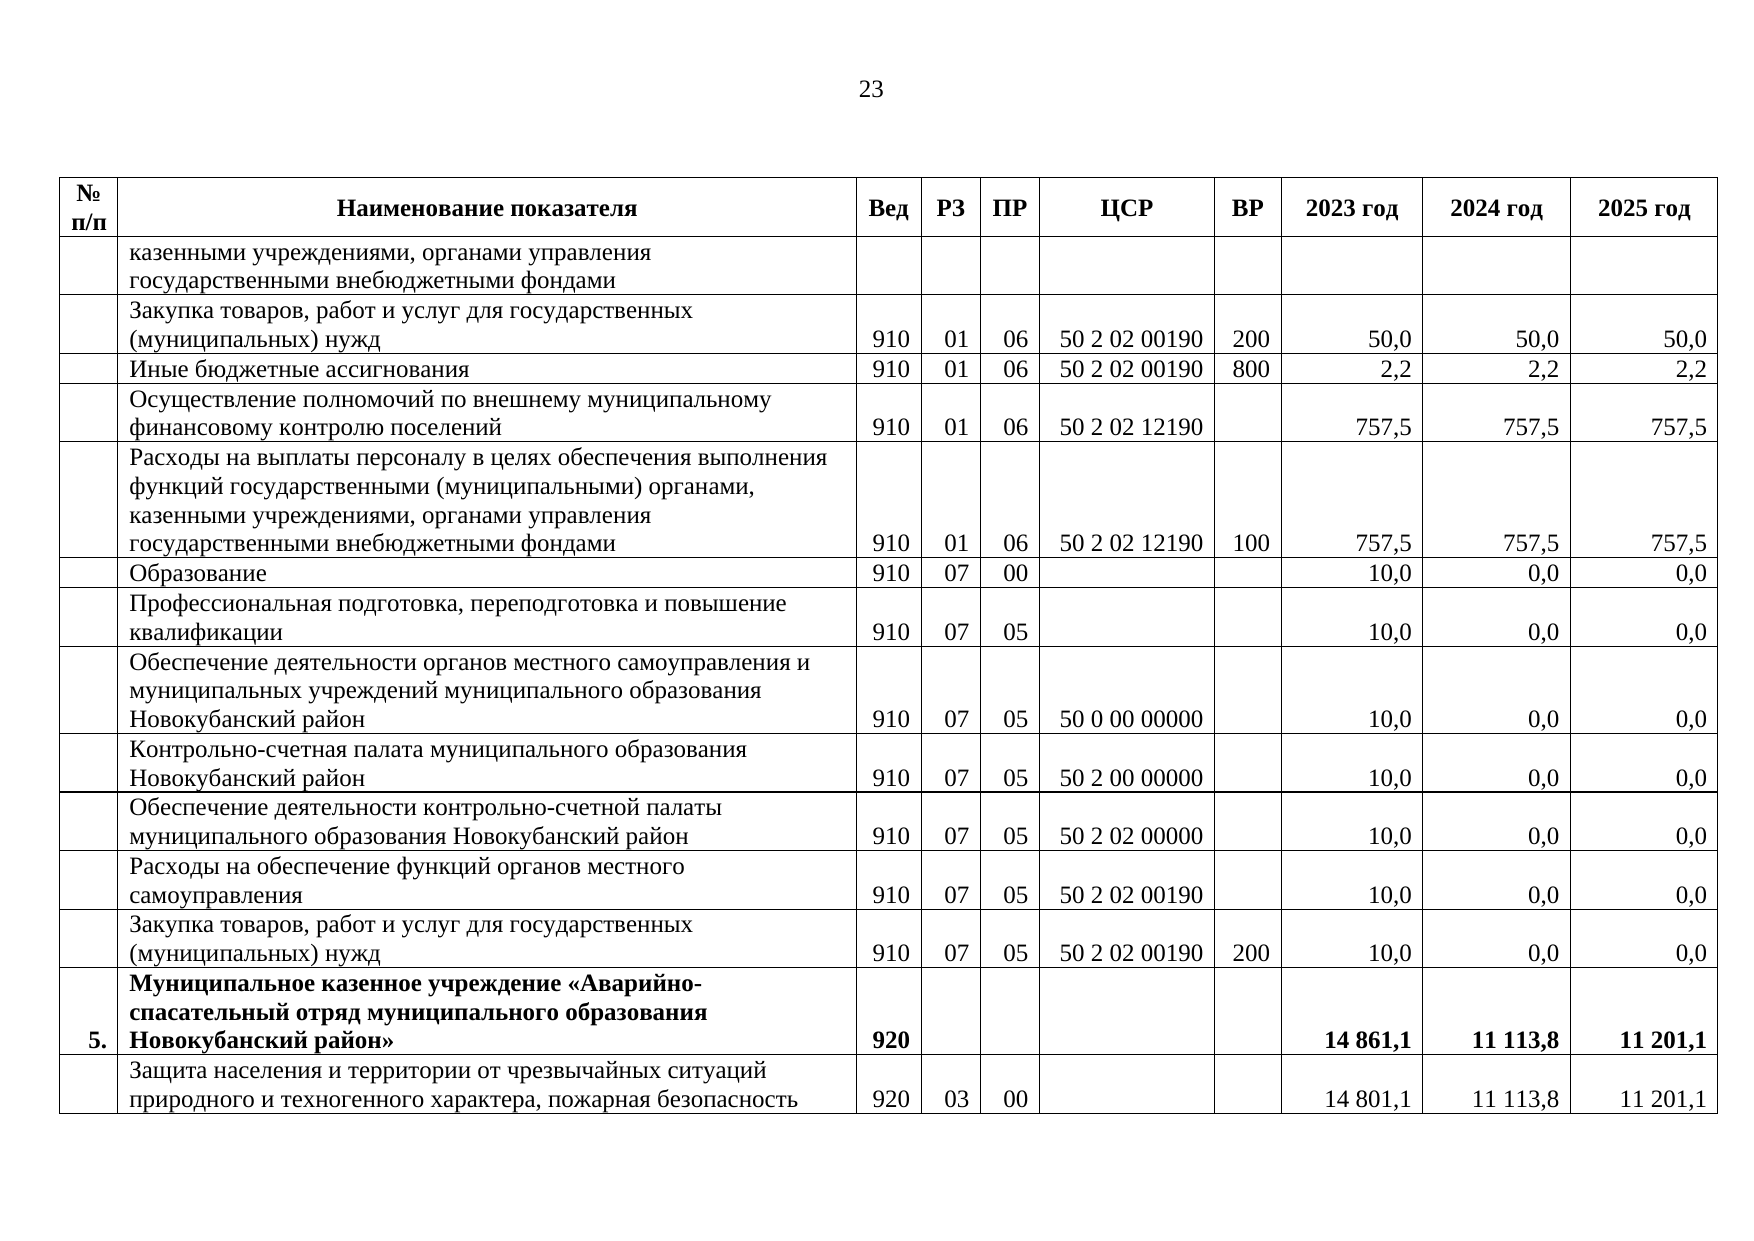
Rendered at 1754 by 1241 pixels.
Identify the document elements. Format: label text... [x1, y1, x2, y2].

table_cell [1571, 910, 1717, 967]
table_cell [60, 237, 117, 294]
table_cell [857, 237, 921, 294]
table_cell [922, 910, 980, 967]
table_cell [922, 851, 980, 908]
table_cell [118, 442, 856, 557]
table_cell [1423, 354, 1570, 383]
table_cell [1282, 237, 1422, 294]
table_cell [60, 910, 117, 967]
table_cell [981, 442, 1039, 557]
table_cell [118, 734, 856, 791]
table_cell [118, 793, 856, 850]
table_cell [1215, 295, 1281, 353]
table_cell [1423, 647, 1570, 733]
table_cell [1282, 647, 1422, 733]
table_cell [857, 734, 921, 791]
table_header 2023 год [1282, 178, 1422, 236]
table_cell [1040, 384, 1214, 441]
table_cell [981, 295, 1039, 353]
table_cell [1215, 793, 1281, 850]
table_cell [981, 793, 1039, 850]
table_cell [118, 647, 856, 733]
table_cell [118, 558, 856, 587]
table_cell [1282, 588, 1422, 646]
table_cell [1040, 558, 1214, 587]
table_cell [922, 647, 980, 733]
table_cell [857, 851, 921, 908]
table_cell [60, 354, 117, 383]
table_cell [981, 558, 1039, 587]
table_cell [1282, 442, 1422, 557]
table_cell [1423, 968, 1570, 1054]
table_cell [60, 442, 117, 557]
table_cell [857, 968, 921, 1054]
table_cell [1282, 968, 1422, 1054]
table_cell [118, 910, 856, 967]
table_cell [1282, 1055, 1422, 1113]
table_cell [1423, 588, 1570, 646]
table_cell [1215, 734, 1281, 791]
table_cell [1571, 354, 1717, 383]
table_header Вед [857, 178, 921, 236]
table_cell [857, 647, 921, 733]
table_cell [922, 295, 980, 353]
table_header РЗ [922, 178, 980, 236]
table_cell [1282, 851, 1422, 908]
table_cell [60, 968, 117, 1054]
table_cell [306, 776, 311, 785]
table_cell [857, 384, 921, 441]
table_header Наименование показателя [118, 178, 856, 236]
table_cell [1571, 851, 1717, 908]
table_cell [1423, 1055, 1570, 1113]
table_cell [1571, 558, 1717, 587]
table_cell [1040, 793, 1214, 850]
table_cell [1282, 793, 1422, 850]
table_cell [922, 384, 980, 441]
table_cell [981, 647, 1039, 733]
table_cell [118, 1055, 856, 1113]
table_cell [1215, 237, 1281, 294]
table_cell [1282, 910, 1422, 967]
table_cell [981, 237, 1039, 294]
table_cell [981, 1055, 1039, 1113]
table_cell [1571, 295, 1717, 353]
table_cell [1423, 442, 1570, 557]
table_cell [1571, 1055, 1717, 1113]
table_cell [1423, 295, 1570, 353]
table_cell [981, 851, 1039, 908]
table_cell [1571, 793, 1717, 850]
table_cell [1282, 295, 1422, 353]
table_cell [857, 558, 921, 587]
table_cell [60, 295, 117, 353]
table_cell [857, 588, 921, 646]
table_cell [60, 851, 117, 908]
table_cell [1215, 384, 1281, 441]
table_header ВР [1215, 178, 1281, 236]
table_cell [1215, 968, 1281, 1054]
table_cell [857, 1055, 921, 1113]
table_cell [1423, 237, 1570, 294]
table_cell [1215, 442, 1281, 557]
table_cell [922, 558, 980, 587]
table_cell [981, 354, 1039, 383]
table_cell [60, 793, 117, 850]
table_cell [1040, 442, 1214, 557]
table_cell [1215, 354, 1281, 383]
table_header 2024 год [1423, 178, 1570, 236]
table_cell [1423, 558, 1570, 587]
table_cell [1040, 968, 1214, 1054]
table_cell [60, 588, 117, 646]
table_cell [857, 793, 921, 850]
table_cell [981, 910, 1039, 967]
table_header № п/п [60, 178, 117, 236]
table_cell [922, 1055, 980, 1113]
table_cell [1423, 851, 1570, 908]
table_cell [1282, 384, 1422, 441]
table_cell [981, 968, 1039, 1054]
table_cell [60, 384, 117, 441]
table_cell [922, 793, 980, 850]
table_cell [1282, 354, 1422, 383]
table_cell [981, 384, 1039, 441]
table_header ЦСР [1040, 178, 1214, 236]
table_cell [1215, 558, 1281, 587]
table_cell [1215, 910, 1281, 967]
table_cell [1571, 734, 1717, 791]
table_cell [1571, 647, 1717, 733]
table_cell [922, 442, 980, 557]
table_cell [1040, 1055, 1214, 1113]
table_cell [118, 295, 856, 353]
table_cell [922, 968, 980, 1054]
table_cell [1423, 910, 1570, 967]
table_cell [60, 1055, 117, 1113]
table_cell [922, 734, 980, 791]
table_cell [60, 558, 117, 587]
table_header ПР [981, 178, 1039, 236]
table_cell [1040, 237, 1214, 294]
table_header 2025 год [1571, 178, 1717, 236]
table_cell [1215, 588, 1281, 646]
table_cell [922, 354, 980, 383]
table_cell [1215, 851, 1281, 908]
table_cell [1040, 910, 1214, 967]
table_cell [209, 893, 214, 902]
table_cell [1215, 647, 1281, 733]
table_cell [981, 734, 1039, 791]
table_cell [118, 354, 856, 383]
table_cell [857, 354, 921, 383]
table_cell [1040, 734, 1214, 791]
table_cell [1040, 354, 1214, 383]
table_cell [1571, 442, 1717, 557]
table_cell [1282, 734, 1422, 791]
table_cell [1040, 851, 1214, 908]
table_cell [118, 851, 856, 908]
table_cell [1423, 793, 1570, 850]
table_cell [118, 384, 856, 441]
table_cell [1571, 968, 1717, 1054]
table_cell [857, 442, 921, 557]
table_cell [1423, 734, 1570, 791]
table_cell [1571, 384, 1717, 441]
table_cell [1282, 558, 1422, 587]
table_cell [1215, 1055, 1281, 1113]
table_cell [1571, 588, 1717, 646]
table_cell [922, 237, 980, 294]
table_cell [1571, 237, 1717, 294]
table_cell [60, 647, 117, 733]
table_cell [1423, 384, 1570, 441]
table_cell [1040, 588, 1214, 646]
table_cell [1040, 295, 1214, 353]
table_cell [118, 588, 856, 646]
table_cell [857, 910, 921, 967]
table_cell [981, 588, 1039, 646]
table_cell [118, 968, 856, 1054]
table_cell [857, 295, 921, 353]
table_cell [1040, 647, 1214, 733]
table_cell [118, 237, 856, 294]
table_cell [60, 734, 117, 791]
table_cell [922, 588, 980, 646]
